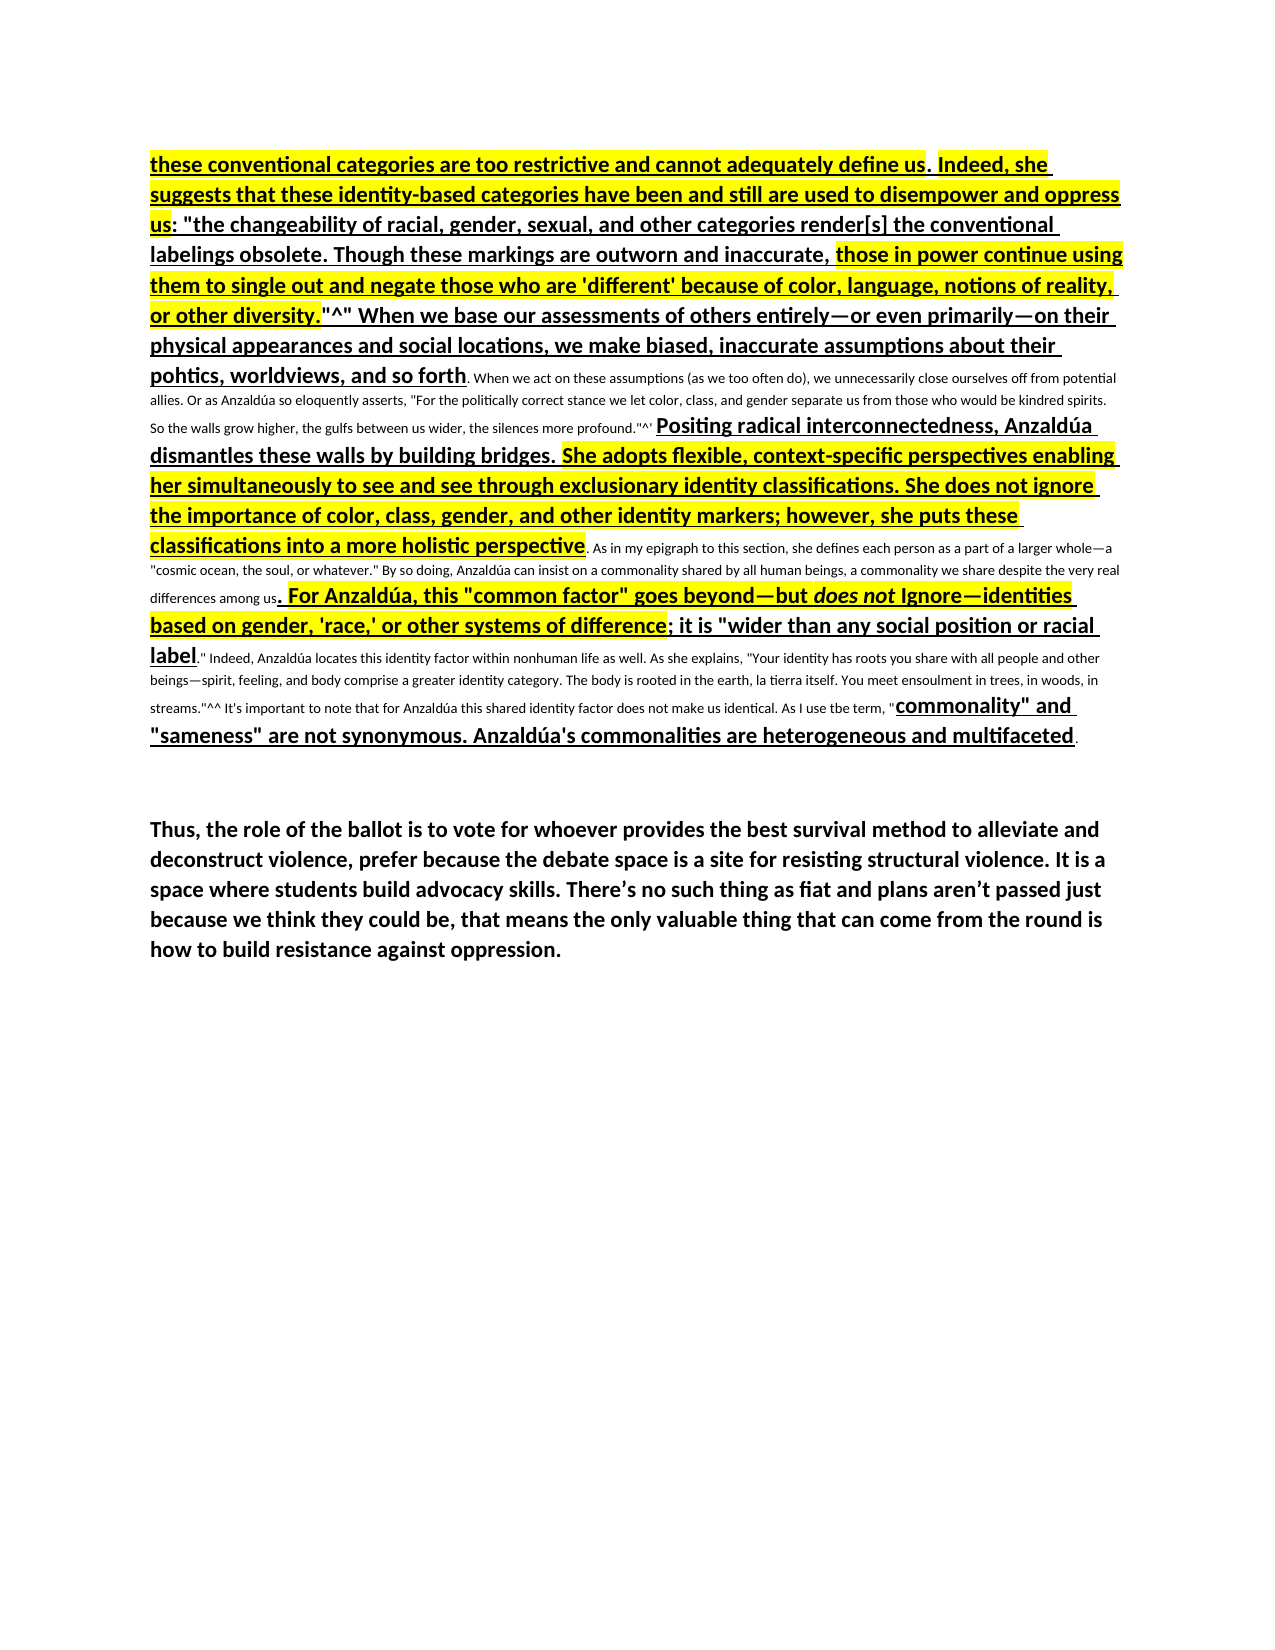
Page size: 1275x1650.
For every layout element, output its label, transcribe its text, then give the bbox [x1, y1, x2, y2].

text Thus, the role of the ballot is to vote for whoever provides the best survival method to alleviate and deconstruct violence, prefer because the debate space is a site for resisting structural violence. It is a space where students build advocacy skills. There’s no such thing as fiat and plans aren’t passed just because we think they could be, that means the only valuable thing that can come from the round is how to build resistance against oppression. [150, 815, 1125, 964]
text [150, 150, 1125, 749]
